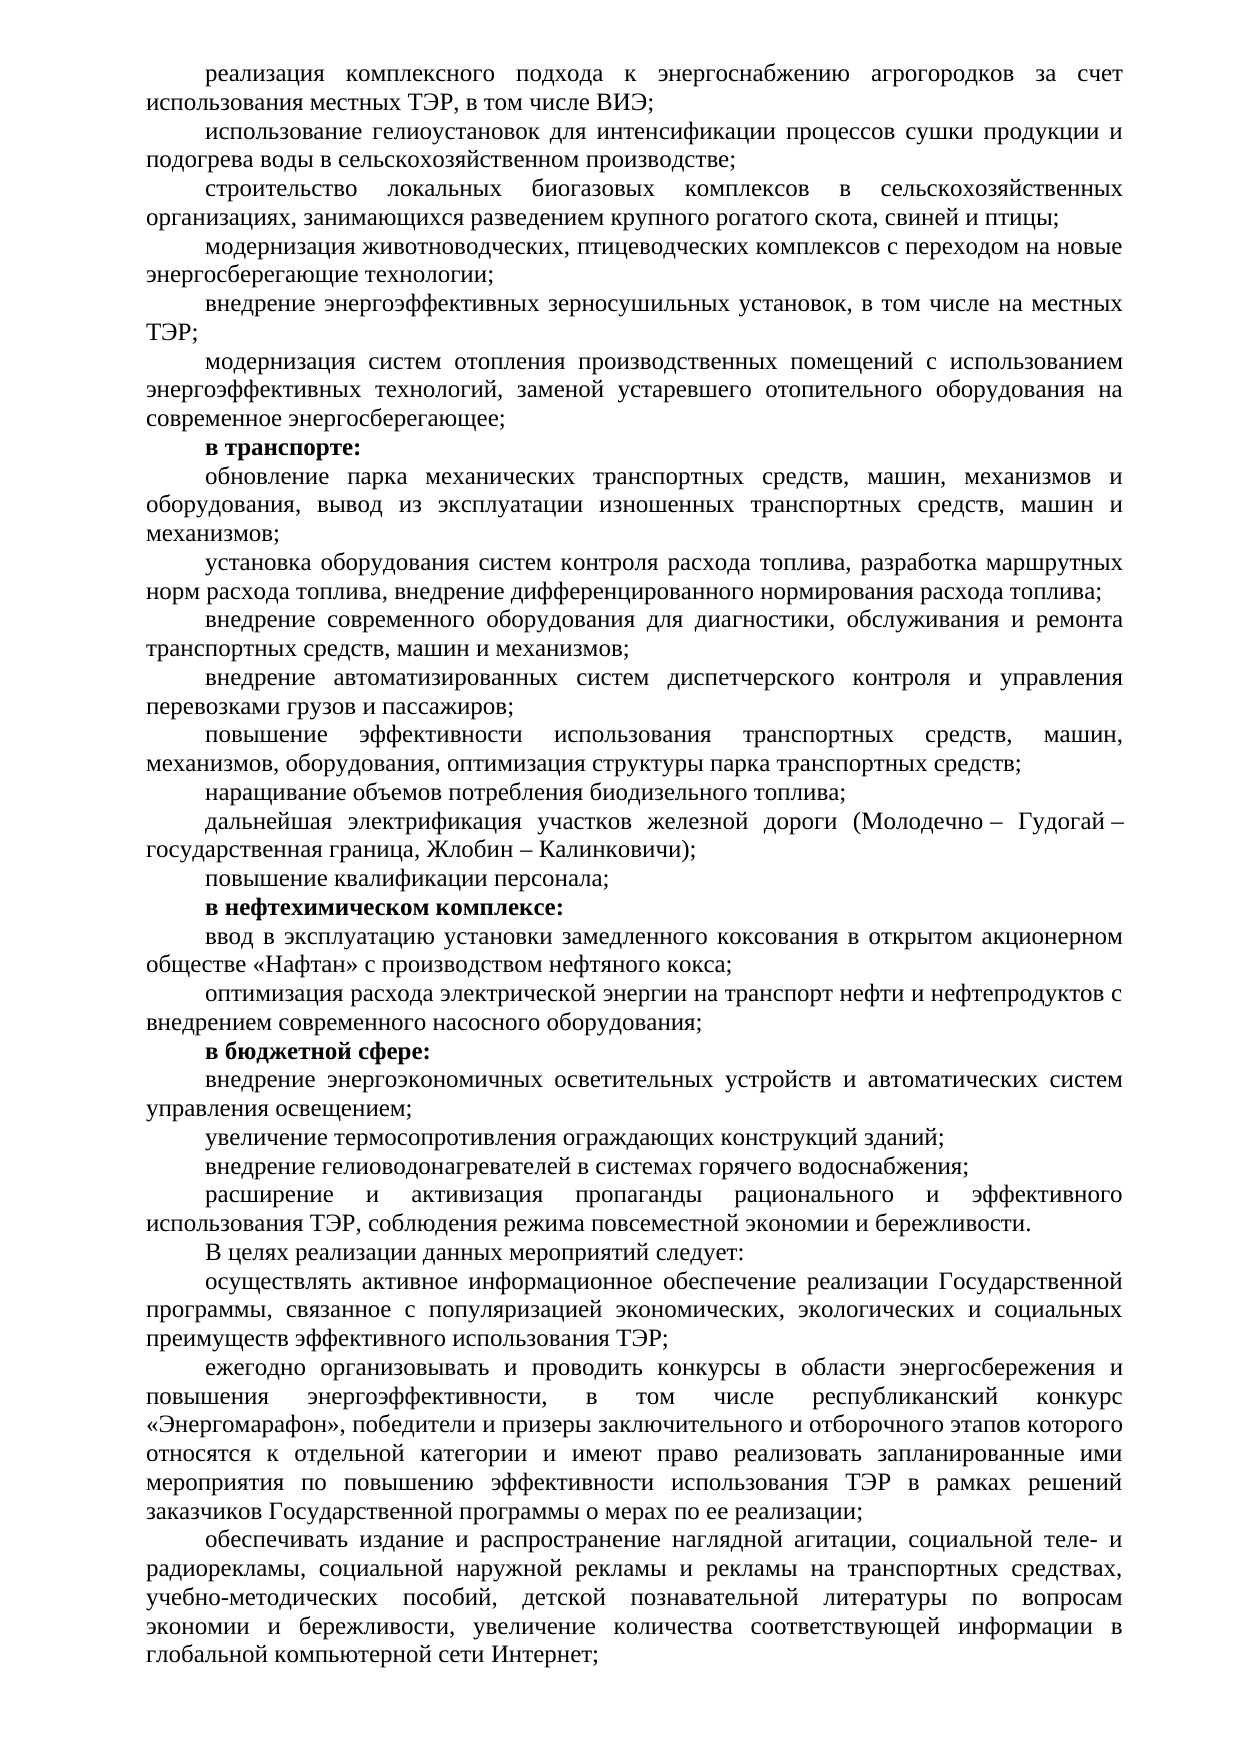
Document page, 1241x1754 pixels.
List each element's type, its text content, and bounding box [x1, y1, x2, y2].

text внедрение гелиоводонагревателей в системах горячего водоснабжения; [146, 1151, 1123, 1179]
text установка оборудования систем контроля расхода топлива, разработка маршрутных норм расхода топлива, внедрение дифференцированного нормирования расхода топлива; [146, 547, 1123, 604]
text повышение квалификации персонала; [146, 863, 1123, 892]
text в транспорте: [146, 432, 1123, 461]
text в бюджетной сфере: [146, 1036, 1123, 1064]
text наращивание объемов потребления биодизельного топлива; [146, 777, 1123, 806]
text оптимизация расхода электрической энергии на транспорт нефти и нефтепродуктов с внедрением современного насосного оборудования; [146, 978, 1123, 1036]
text использование гелиоустановок для интенсификации процессов сушки продукции и подогрева воды в сельскохозяйственном производстве; [146, 116, 1123, 173]
text обеспечивать издание и распространение наглядной агитации, социальной теле- и радиорекламы, социальной наружной рекламы и рекламы на транспортных средствах, учебно-методических пособий, детской познавательной литературы по вопросам экономии и бережливости, увеличение количества соответствующей информации в глобальной компьютерной сети Интернет; [146, 1524, 1123, 1668]
text строительство локальных биогазовых комплексов в сельскохозяйственных организациях, занимающихся разведением крупного рогатого скота, свиней и птицы; [146, 173, 1123, 231]
text модернизация животноводческих, птицеводческих комплексов с переходом на новые энергосберегающие технологии; [146, 231, 1123, 288]
text ежегодно организовывать и проводить конкурсы в области энергосбережения и повышения энергоэффективности, в том числе республиканский конкурс «Энергомарафон», победители и призеры заключительного и отборочного этапов которого относятся к отдельной категории и имеют право реализовать запланированные ими мероприятия по повышению эффективности использования ТЭР в рамках решений заказчиков Государственной программы о мерах по ее реализации; [146, 1352, 1123, 1524]
text увеличение термосопротивления ограждающих конструкций зданий; [146, 1122, 1123, 1151]
text повышение эффективности использования транспортных средств, машин, механизмов, оборудования, оптимизация структуры парка транспортных средств; [146, 719, 1123, 777]
text в нефтехимическом комплексе: [146, 892, 1123, 921]
text внедрение современного оборудования для диагностики, обслуживания и ремонта транспортных средств, машин и механизмов; [146, 604, 1123, 662]
text ввод в эксплуатацию установки замедленного коксования в открытом акционерном обществе «Нафтан» с производством нефтяного кокса; [146, 921, 1123, 978]
text внедрение энергоэффективных зерносушильных установок, в том числе на местных ТЭР; [146, 288, 1123, 346]
text дальнейшая электрификация участков железной дороги (Молодечно – Гудогай – государственная граница, Жлобин – Калинковичи); [146, 806, 1123, 863]
text модернизация систем отопления производственных помещений с использованием энергоэффективных технологий, заменой устаревшего отопительного оборудования на современное энергосберегающее; [146, 346, 1123, 432]
text реализация комплексного подхода к энергоснабжению агрогородков за счет использования местных ТЭР, в том числе ВИЭ; [146, 58, 1123, 116]
text внедрение энергоэкономичных осветительных устройств и автоматических систем управления освещением; [146, 1064, 1123, 1122]
text обновление парка механических транспортных средств, машин, механизмов и оборудования, вывод из эксплуатации изношенных транспортных средств, машин и механизмов; [146, 461, 1123, 547]
text В целях реализации данных мероприятий следует: [146, 1237, 1123, 1266]
text внедрение автоматизированных систем диспетчерского контроля и управления перевозками грузов и пассажиров; [146, 662, 1123, 719]
text расширение и активизация пропаганды рационального и эффективного использования ТЭР, соблюдения режима повсеместной экономии и бережливости. [146, 1179, 1123, 1237]
text осуществлять активное информационное обеспечение реализации Государственной программы, связанное с популяризацией экономических, экологических и социальных преимуществ эффективного использования ТЭР; [146, 1266, 1123, 1352]
